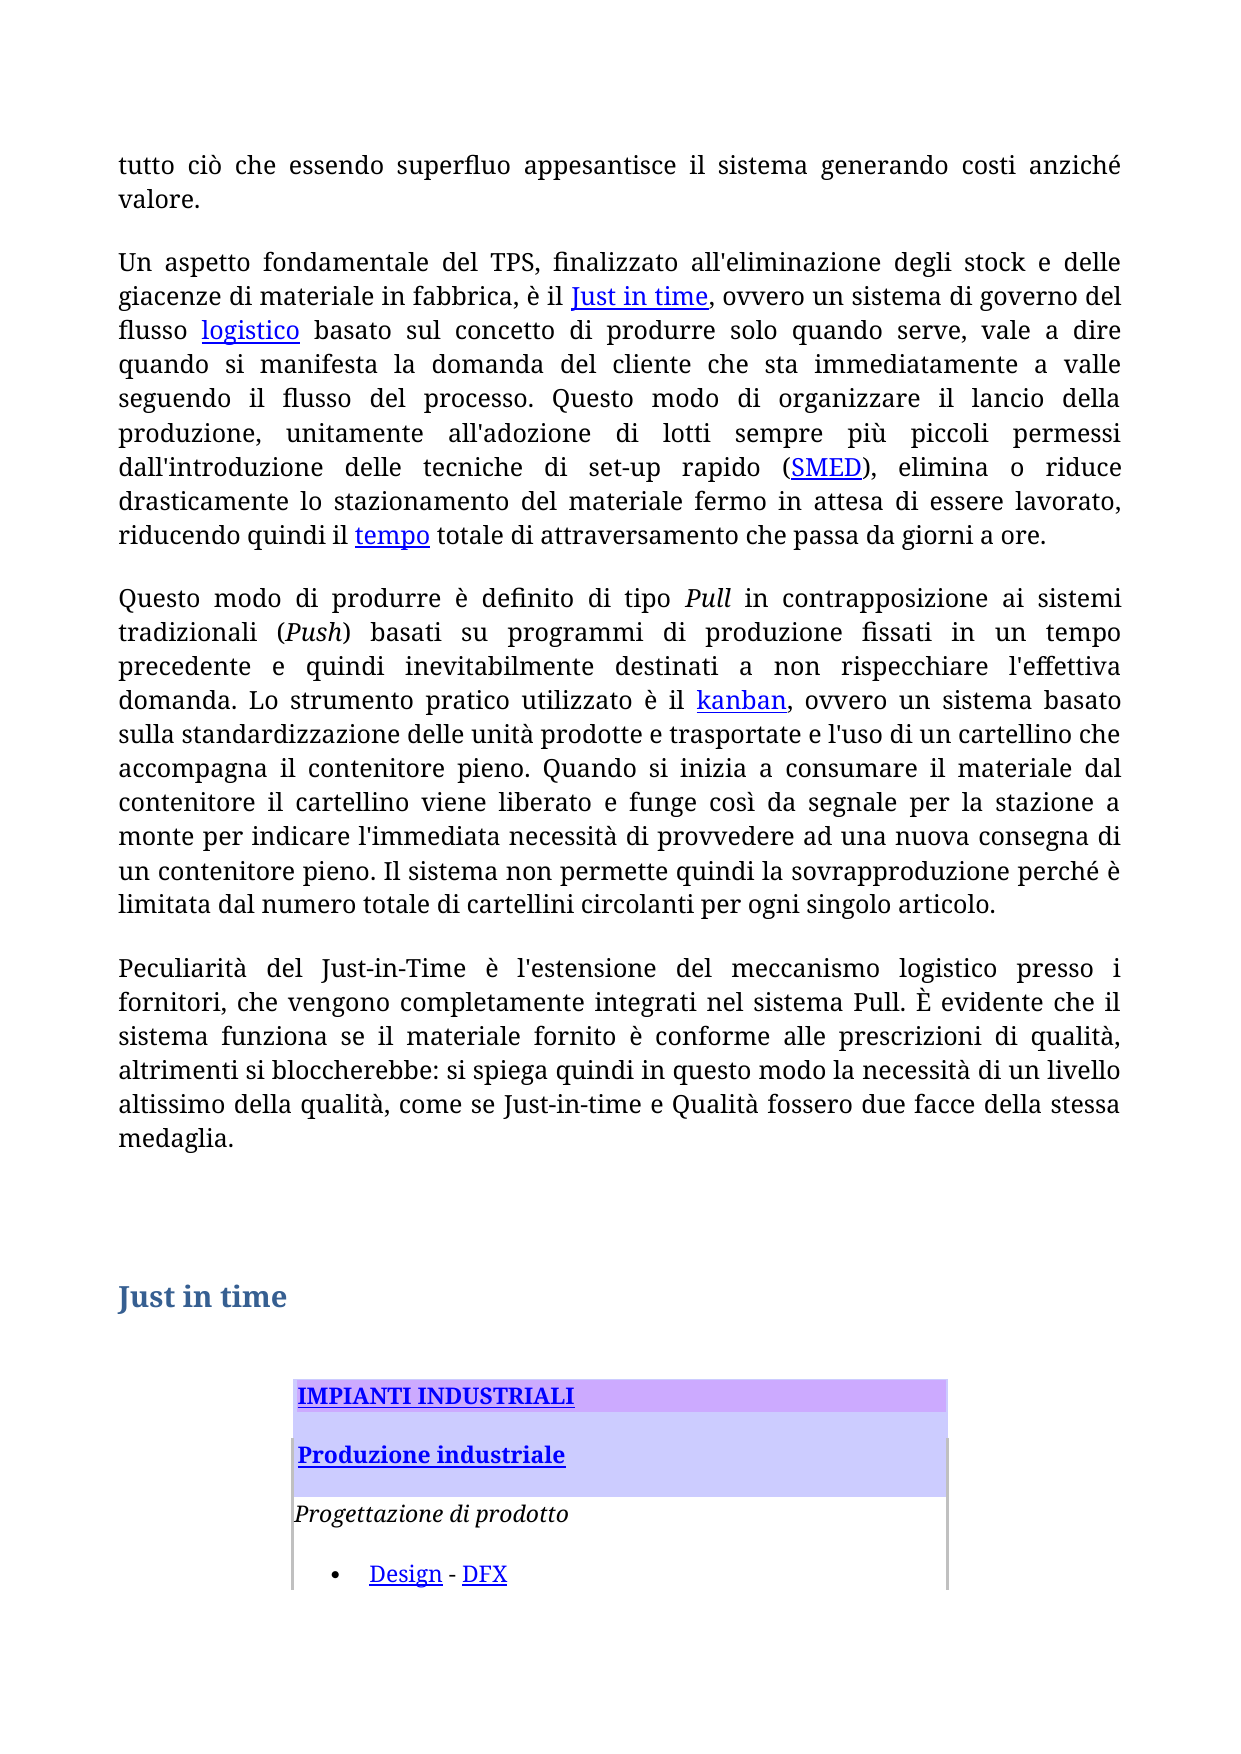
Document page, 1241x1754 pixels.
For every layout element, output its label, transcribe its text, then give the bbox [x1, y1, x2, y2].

table_cell Produzione industriale [294, 1438, 946, 1497]
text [118, 148, 1122, 216]
text Un aspetto fondamentale del TPS, finalizzato all'eliminazione degli stock e delle giacenze di materiale in fabbrica, è il Just in time, ovvero un sistema di governo del flusso logistico basato sul concetto di produrre solo quando serve, vale a dire quando si manifesta la domanda del cliente che sta immediatamente a valle seguendo il flusso del processo. Questo modo di organizzare il lancio della produzione, unitamente all'adozione di lotti sempre più piccoli permessi dall'introduzione delle tecniche di set-up rapido (SMED), elimina o riduce drasticamente lo stazionamento del materiale fermo in attesa di essere lavorato, riducendo quindi il tempo totale di attraversamento che passa da giorni a ore. [118, 245, 1122, 551]
table_header IMPIANTI INDUSTRIALI [293, 1379, 948, 1438]
subtitle Just in time [118, 1276, 1122, 1316]
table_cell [294, 1556, 946, 1590]
text Peculiarità del Just-in-Time è l'estensione del meccanismo logistico presso i fornitori, che vengono completamente integrati nel sistema Pull. È evidente che il sistema funziona se il materiale fornito è conforme alle prescrizioni di qualità, altrimenti si bloccherebbe: si spiega quindi in questo modo la necessità di un livello altissimo della qualità, come se Just-in-time e Qualità fossero due facce della stessa medaglia. [118, 950, 1122, 1155]
text Questo modo di produrre è definito di tipo Pull in contrapposizione ai sistemi tradizionali (Push) basati su programmi di produzione fissati in un tempo precedente e quindi inevitabilmente destinati a non rispecchiare l'effettiva domanda. Lo strumento pratico utilizzato è il kanban, ovvero un sistema basato sulla standardizzazione delle unità prodotte e trasportate e l'uso di un cartellino che accompagna il contenitore pieno. Quando si inizia a consumare il materiale dal contenitore il cartellino viene liberato e funge così da segnale per la stazione a monte per indicare l'immediata necessità di provvedere ad una nuova consegna di un contenitore pieno. Il sistema non permette quindi la sovrapproduzione perché è limitata dal numero totale di cartellini circolanti per ogni singolo articolo. [118, 581, 1122, 921]
table_cell Progettazione di prodotto [294, 1497, 946, 1556]
